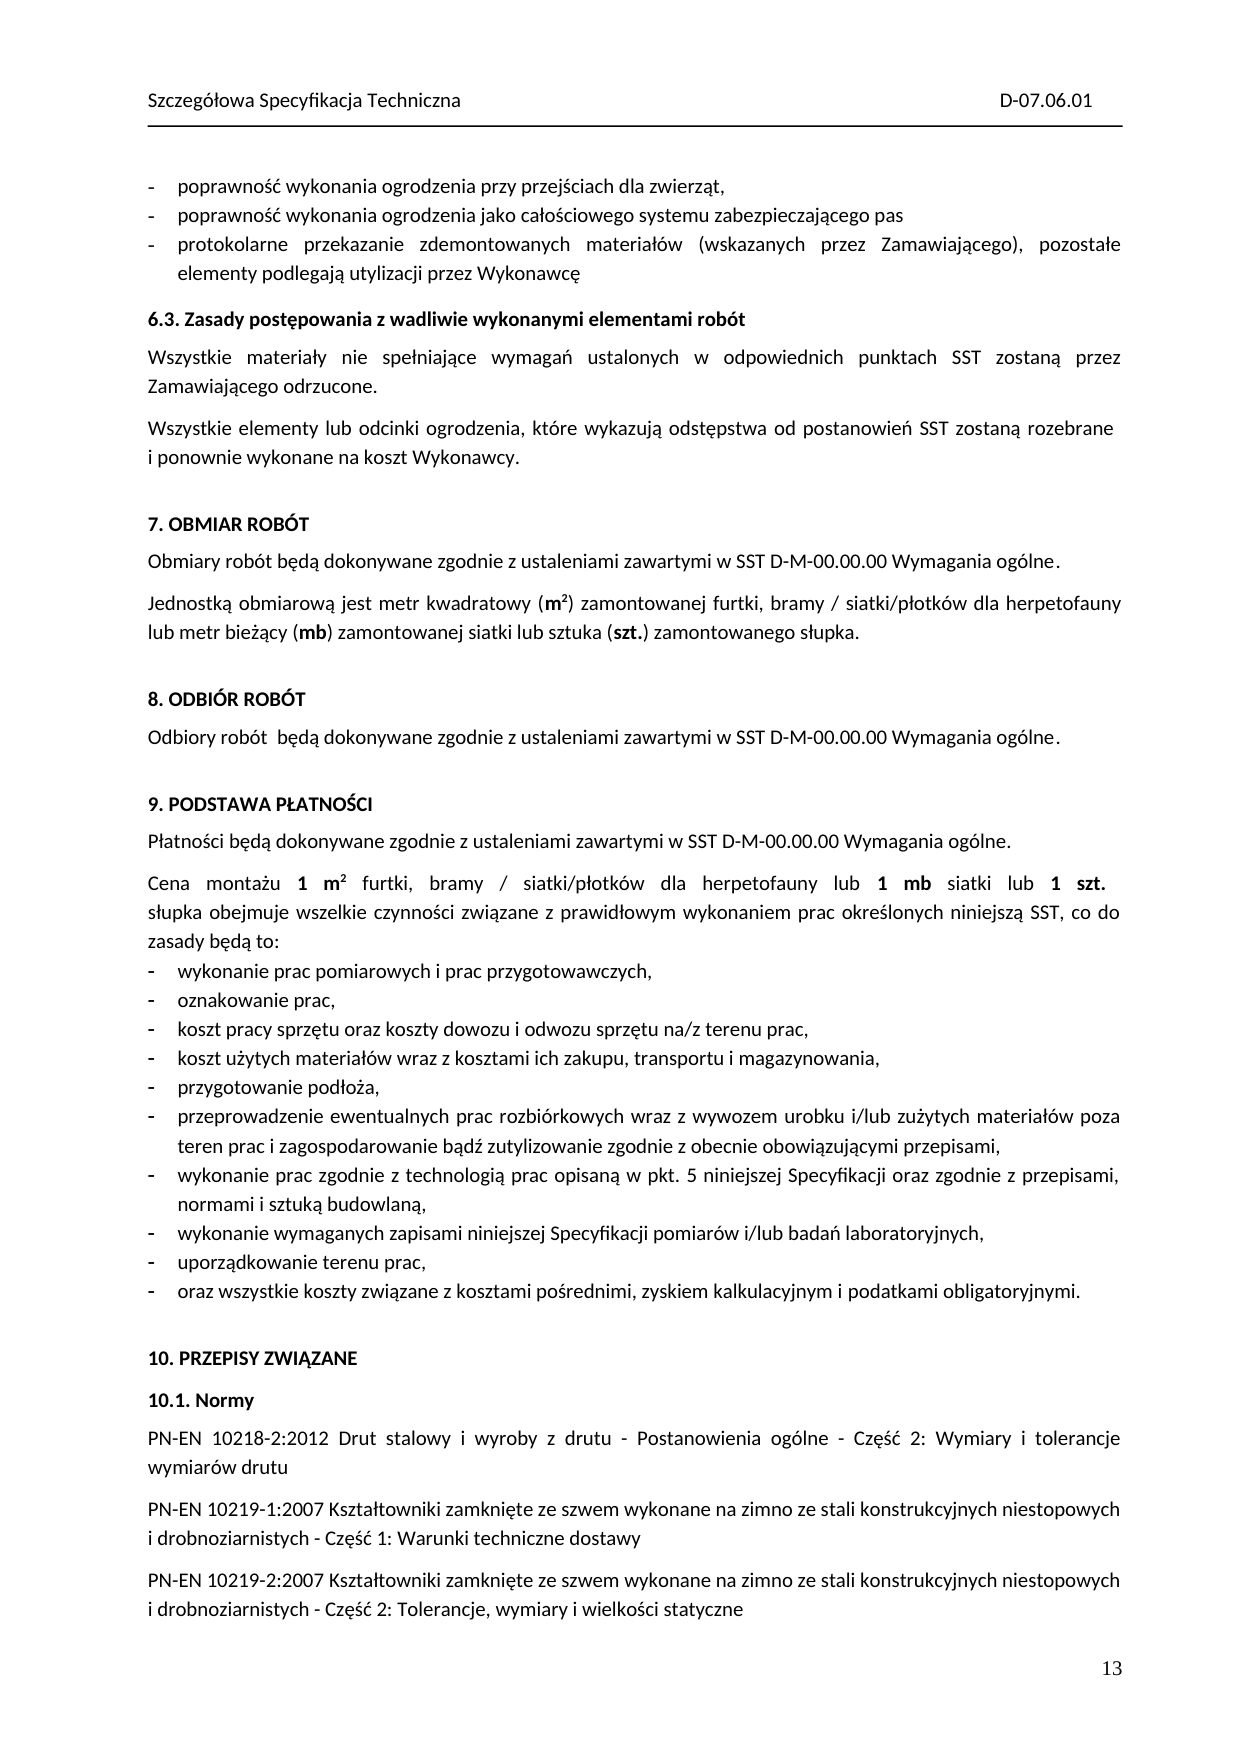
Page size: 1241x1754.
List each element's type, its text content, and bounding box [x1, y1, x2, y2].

list poprawność wykonania ogrodzenia przy przejściach dla zwierząt, [148, 173, 1122, 198]
text Cena montażu 1 m2 furtki, bramy / siatki/płotków dla herpetofauny lub 1 mb siatki lub 1 szt. słupka obejmuje wszelkie czynności związane z prawidłowym wykonaniem prac określonych niniejszą SST, co do zasady będą to: [148, 870, 1122, 954]
text Odbiory robót będą dokonywane zgodnie z ustaleniami zawartymi w SST D-M-00.00.00 Wymagania ogólne. [148, 724, 1122, 749]
list przygotowanie podłoża, [148, 1074, 1122, 1100]
subtitle 6.3. Zasady postępowania z wadliwie wykonanymi elementami robót [148, 306, 1122, 332]
text PN-EN 10219-2:2007 Kształtowniki zamknięte ze szwem wykonane na zimno ze stali konstrukcyjnych niestopowych i drobnoziarnistych - Część 2: Tolerancje, wymiary i wielkości statyczne [148, 1567, 1122, 1622]
text Wszystkie elementy lub odcinki ogrodzenia, które wykazują odstępstwa od postanowień SST zostaną rozebrane i ponownie wykonane na koszt Wykonawcy. [148, 415, 1122, 469]
list poprawność wykonania ogrodzenia jako całościowego systemu zabezpieczającego pas [148, 202, 1122, 227]
text PN-EN 10219-1:2007 Kształtowniki zamknięte ze szwem wykonane na zimno ze stali konstrukcyjnych niestopowych i drobnoziarnistych - Część 1: Warunki techniczne dostawy [148, 1496, 1122, 1551]
subtitle 10.1. Normy [148, 1387, 1122, 1413]
list wykonanie wymaganych zapisami niniejszej Specyfikacji pomiarów i/lub badań laboratoryjnych, [148, 1220, 1122, 1246]
subtitle 8. ODBIÓR ROBÓT [148, 686, 1122, 712]
list protokolarne przekazanie zdemontowanych materiałów (wskazanych przez Zamawiającego), pozostałe elementy podlegają utylizacji przez Wykonawcę [148, 231, 1122, 286]
list koszt pracy sprzętu oraz koszty dowozu i odwozu sprzętu na/z terenu prac, [148, 1016, 1122, 1042]
subtitle 10. PRZEPISY ZWIĄZANE [148, 1345, 1122, 1371]
text Wszystkie materiały nie spełniające wymagań ustalonych w odpowiednich punktach SST zostaną przez Zamawiającego odrzucone. [148, 344, 1122, 399]
list koszt użytych materiałów wraz z kosztami ich zakupu, transportu i magazynowania, [148, 1045, 1122, 1071]
list uporządkowanie terenu prac, [148, 1249, 1122, 1275]
list oraz wszystkie koszty związane z kosztami pośrednimi, zyskiem kalkulacyjnym i podatkami obligatoryjnymi. [148, 1279, 1122, 1304]
text Obmiary robót będą dokonywane zgodnie z ustaleniami zawartymi w SST D-M-00.00.00 Wymagania ogólne. [148, 549, 1122, 574]
list wykonanie prac pomiarowych i prac przygotowawczych, [148, 958, 1122, 983]
text Jednostką obmiarową jest metr kwadratowy (m2) zamontowanej furtki, bramy / siatki/płotków dla herpetofauny lub metr bieżący (mb) zamontowanej siatki lub sztuka (szt.) zamontowanego słupka. [148, 590, 1122, 645]
list przeprowadzenie ewentualnych prac rozbiórkowych wraz z wywozem urobku i/lub zużytych materiałów poza teren prac i zagospodarowanie bądź zutylizowanie zgodnie z obecnie obowiązującymi przepisami, [148, 1104, 1122, 1158]
text PN-EN 10218-2:2012 Drut stalowy i wyroby z drutu - Postanowienia ogólne - Część 2: Wymiary i tolerancje wymiarów drutu [148, 1425, 1122, 1480]
list wykonanie prac zgodnie z technologią prac opisaną w pkt. 5 niniejszej Specyfikacji oraz zgodnie z przepisami, normami i sztuką budowlaną, [148, 1162, 1122, 1217]
list oznakowanie prac, [148, 987, 1122, 1012]
subtitle 9. PODSTAWA PŁATNOŚCI [148, 791, 1122, 816]
text Płatności będą dokonywane zgodnie z ustaleniami zawartymi w SST D-M-00.00.00 Wymagania ogólne. [148, 829, 1122, 854]
subtitle 7. OBMIAR ROBÓT [148, 511, 1122, 536]
